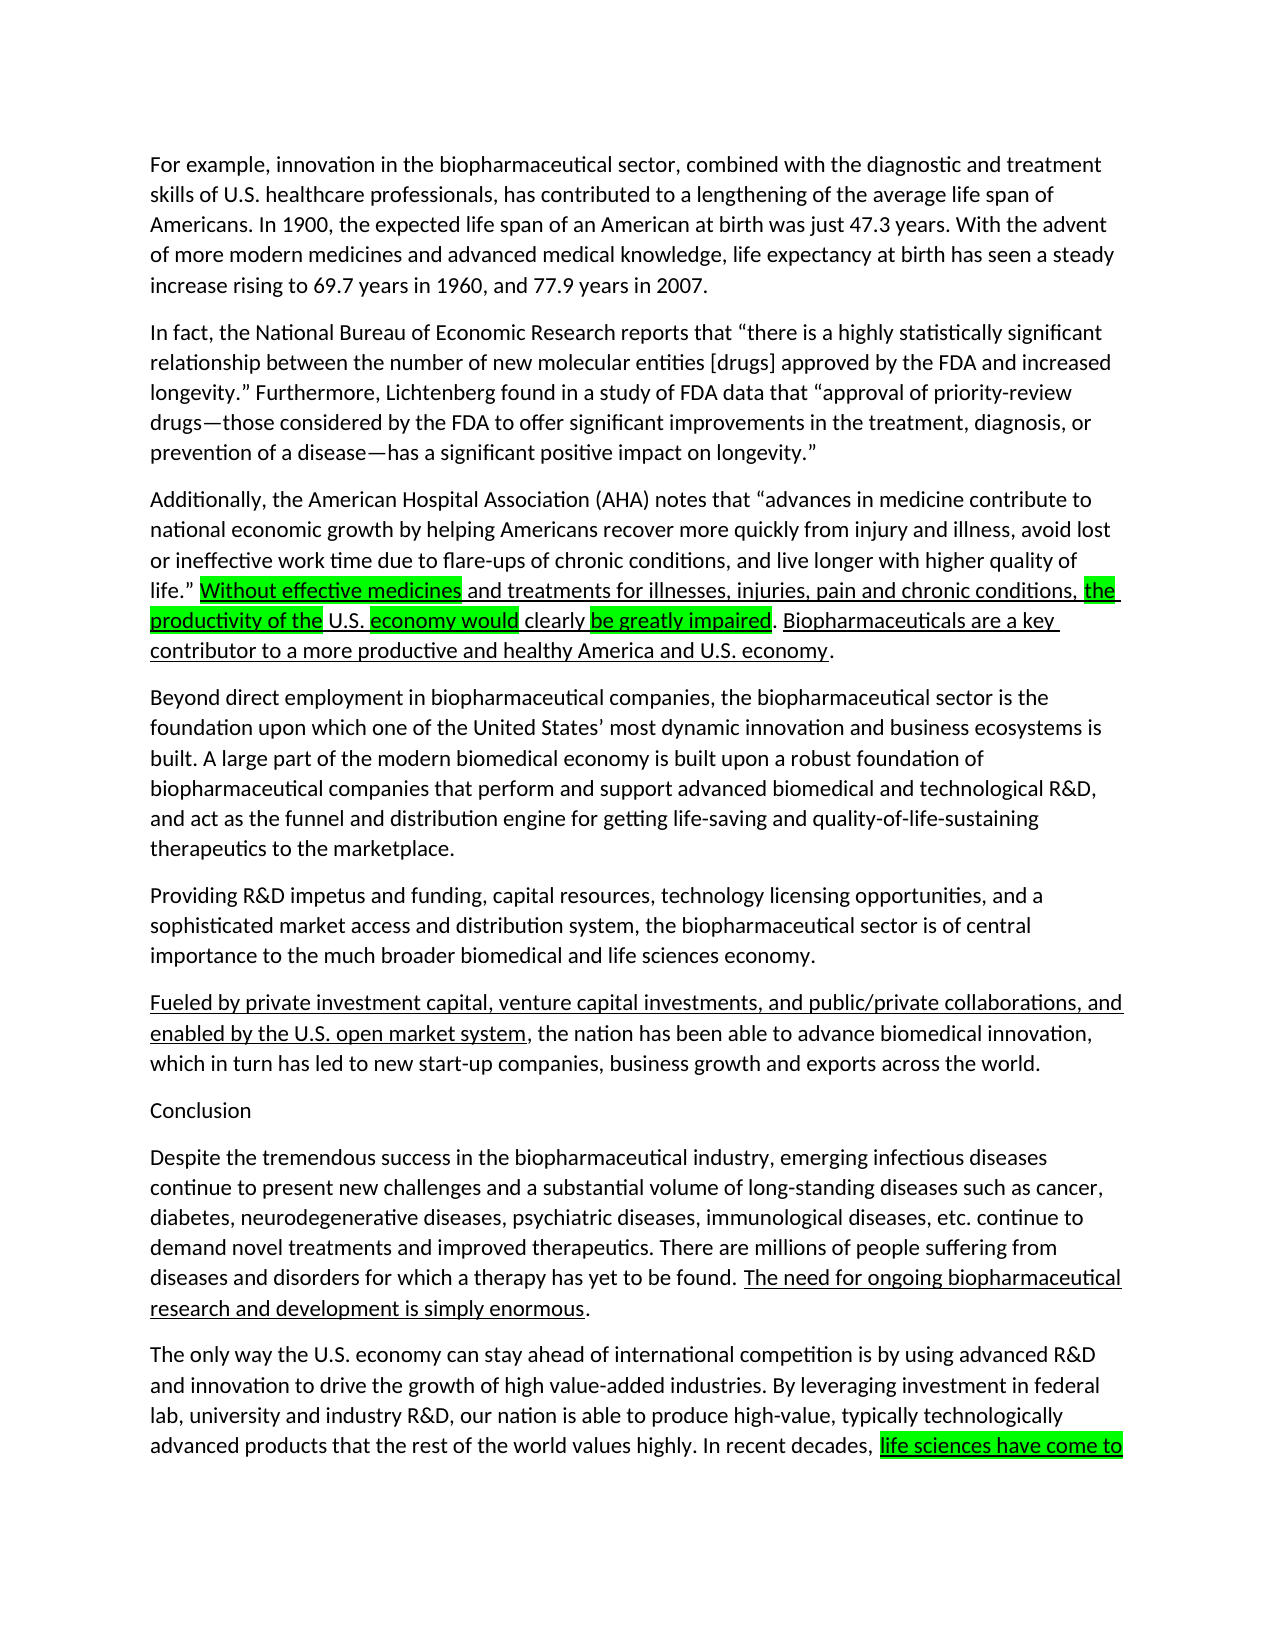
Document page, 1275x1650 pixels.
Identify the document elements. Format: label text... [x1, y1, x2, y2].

text Conclusion [150, 1096, 1125, 1124]
text For example, innovation in the biopharmaceutical sector, combined with the diagnostic and treatment skills of U.S. healthcare professionals, has contributed to a lengthening of the average life span of Americans. In 1900, the expected life span of an American at birth was just 47.3 years. With the advent of more modern medicines and advanced medical knowledge, life expectancy at birth has seen a steady increase rising to 69.7 years in 1960, and 77.9 years in 2007. [150, 150, 1125, 299]
text In fact, the National Bureau of Economic Research reports that “there is a highly statistically significant relationship between the number of new molecular entities [drugs] approved by the FDA and increased longevity.” Furthermore, Lichtenberg found in a study of FDA data that “approval of priority-review drugs—those considered by the FDA to offer significant improvements in the treatment, diagnosis, or prevention of a disease—has a significant positive impact on longevity.” [150, 318, 1125, 467]
text Despite the tremendous success in the biopharmaceutical industry, emerging infectious diseases continue to present new challenges and a substantial volume of long-standing diseases such as cancer, diabetes, neurodegenerative diseases, psychiatric diseases, immunological diseases, etc. continue to demand novel treatments and improved therapeutics. There are millions of people suffering from diseases and disorders for which a therapy has yet to be found. The need for ongoing biopharmaceutical research and development is simply enormous. [150, 1143, 1125, 1322]
text Beyond direct employment in biopharmaceutical companies, the biopharmaceutical sector is the foundation upon which one of the United States’ most dynamic innovation and business ecosystems is built. A large part of the modern biomedical economy is built upon a robust foundation of biopharmaceutical companies that perform and support advanced biomedical and technological R&D, and act as the funnel and distribution engine for getting life-saving and quality-of-life-sustaining therapeutics to the marketplace. [150, 683, 1125, 862]
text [150, 1341, 1125, 1459]
text Additionally, the American Hospital Association (AHA) notes that “advances in medicine contribute to national economic growth by helping Americans recover more quickly from injury and illness, avoid lost or ineffective work time due to flare-ups of chronic conditions, and live longer with higher quality of life.” Without effective medicines and treatments for illnesses, injuries, pain and chronic conditions, the productivity of the U.S. economy would clearly be greatly impaired. Biopharmaceuticals are a key contributor to a more productive and healthy America and U.S. economy. [150, 485, 1125, 664]
text Fueled by private investment capital, venture capital investments, and public/private collaborations, and enabled by the U.S. open market system, the nation has been able to advance biomedical innovation, which in turn has led to new start-up companies, business growth and exports across the world. [150, 988, 1125, 1077]
text Providing R&D impetus and funding, capital resources, technology licensing opportunities, and a sophisticated market access and distribution system, the biopharmaceutical sector is of central importance to the much broader biomedical and life sciences economy. [150, 881, 1125, 970]
